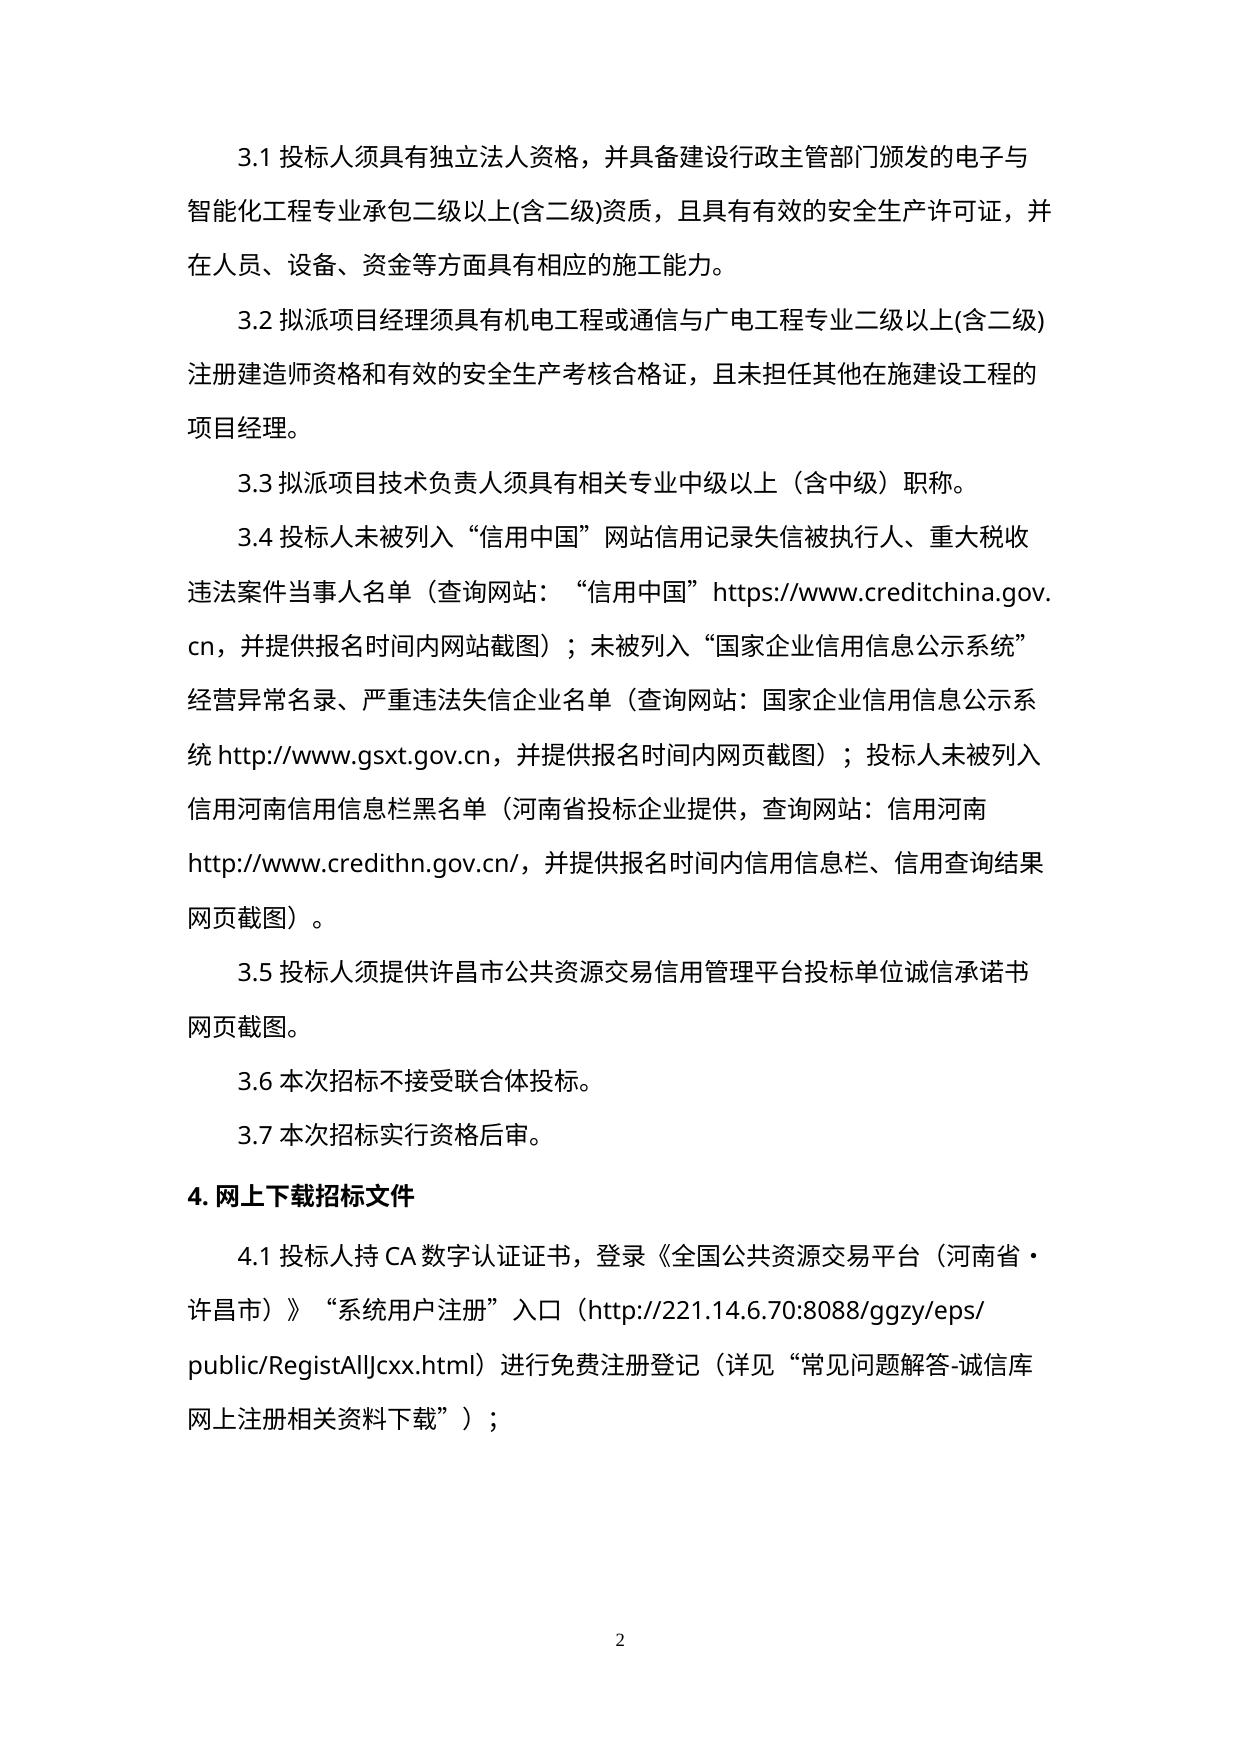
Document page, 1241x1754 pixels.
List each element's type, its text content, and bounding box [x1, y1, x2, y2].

text 3.2 拟派项目经理须具有机电工程或通信与广电工程专业二级以上(含二级)注册建造师资格和有效的安全生产考核合格证，且未担任其他在施建设工程的项目经理。 [187, 300, 1053, 445]
text 4. 网上下载招标文件 [187, 1170, 1053, 1218]
text 4.1 投标人持CA数字认证证书，登录《全国公共资源交易平台（河南省•许昌市）》“系统用户注册”入口（http://221.14.6.70:8088/ggzy/eps/public/RegistAllJcxx.html）进行免费注册登记（详见“常见问题解答-诚信库网上注册相关资料下载”）； [187, 1236, 1053, 1436]
text 3.5 投标人须提供许昌市公共资源交易信用管理平台投标单位诚信承诺书网页截图。 [187, 953, 1053, 1043]
text 3.7 本次招标实行资格后审。 [187, 1116, 1053, 1152]
text 3.6 本次招标不接受联合体投标。 [187, 1061, 1053, 1098]
text 3.4 投标人未被列入“信用中国”网站信用记录失信被执行人、重大税收违法案件当事人名单（查询网站：“信用中国”https://www.creditchina.gov.cn，并提供报名时间内网站截图）；未被列入“国家企业信用信息公示系统”经营异常名录、严重违法失信企业名单（查询网站：国家企业信用信息公示系统http://www.gsxt.gov.cn，并提供报名时间内网页截图）；投标人未被列入信用河南信用信息栏黑名单（河南省投标企业提供，查询网站：信用河南http://www.credithn.gov.cn/，并提供报名时间内信用信息栏、信用查询结果网页截图）。 [187, 518, 1053, 934]
text 3.3拟派项目技术负责人须具有相关专业中级以上（含中级）职称。 [187, 463, 1053, 499]
text 3.1 投标人须具有独立法人资格，并具备建设行政主管部门颁发的电子与智能化工程专业承包二级以上(含二级)资质，且具有有效的安全生产许可证，并在人员、设备、资金等方面具有相应的施工能力。 [187, 137, 1053, 282]
